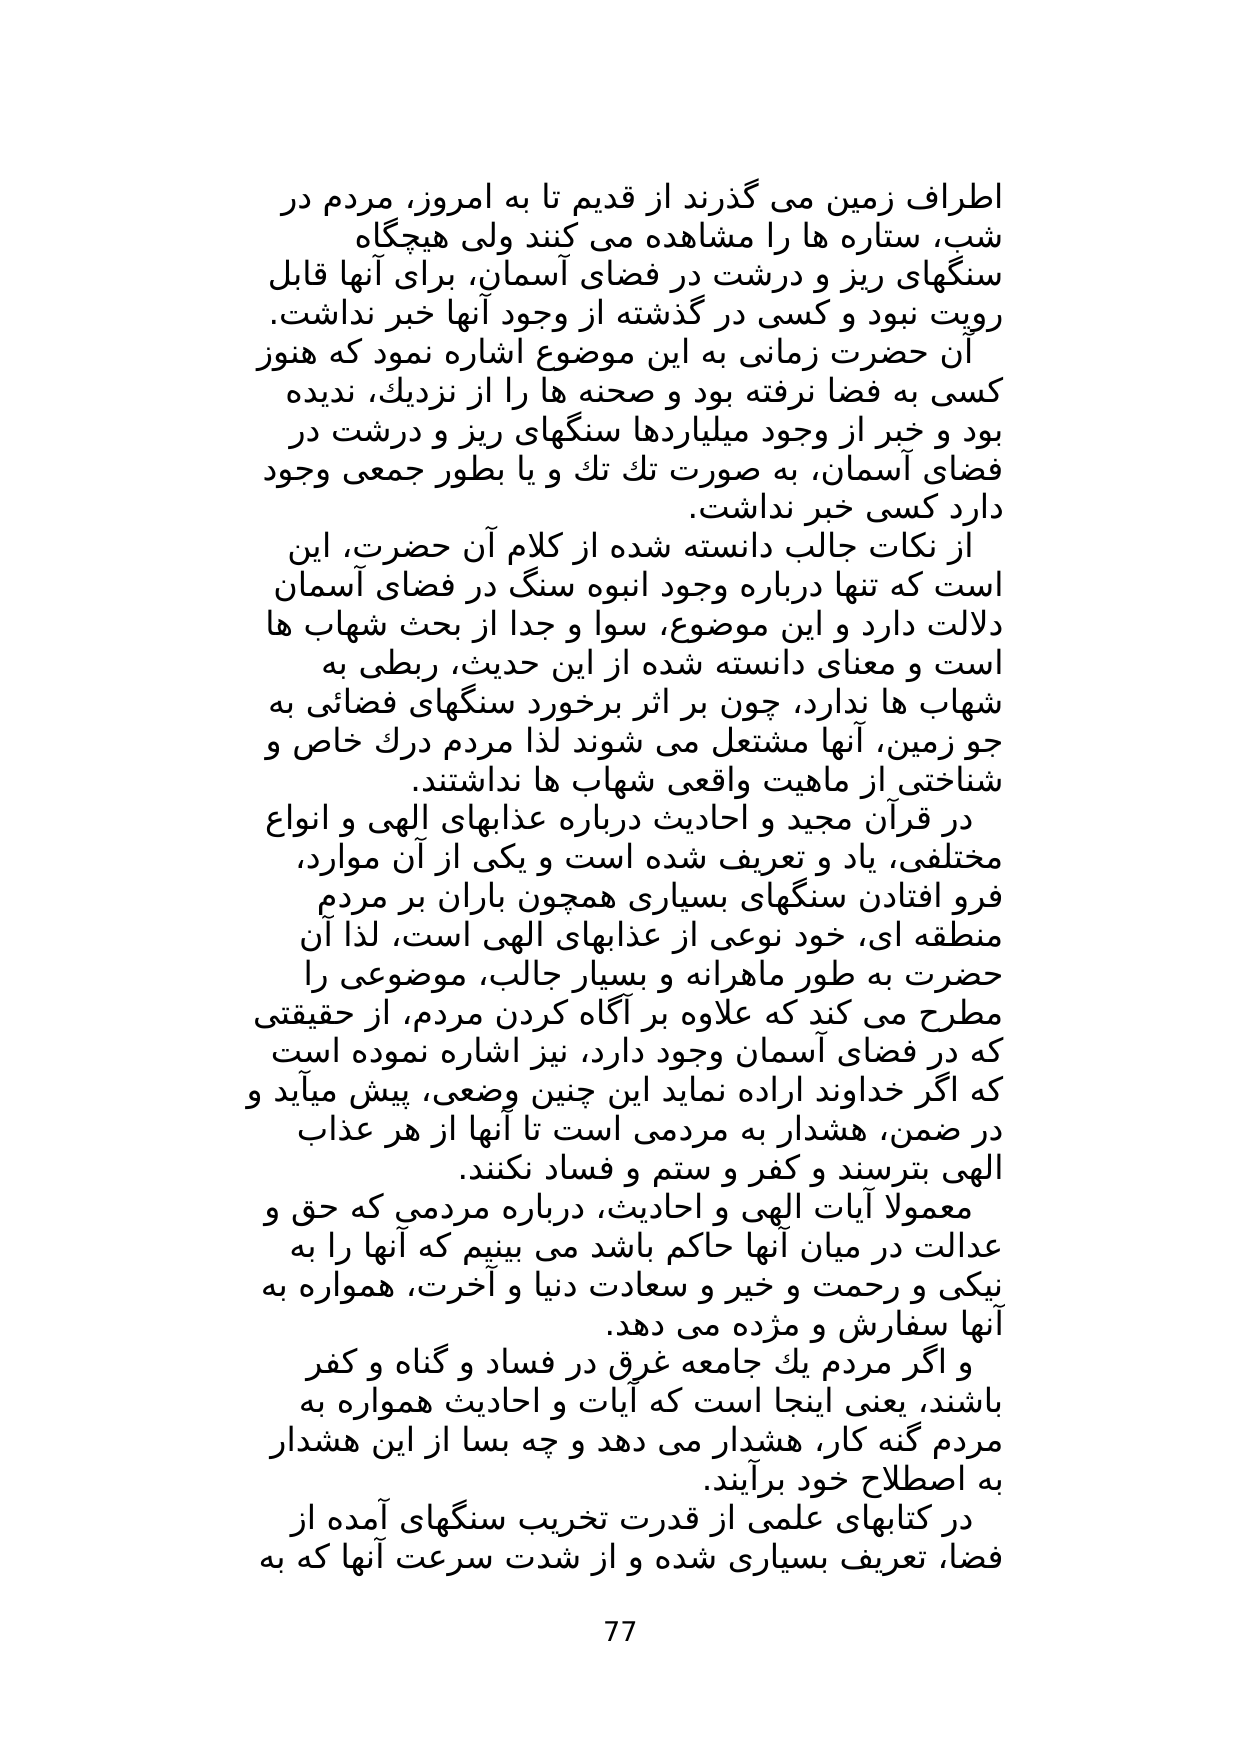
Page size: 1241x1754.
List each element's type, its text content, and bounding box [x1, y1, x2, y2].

text آن حضرت زمانى به اين موضوع اشاره نمود كه هنوز كسى به فضا نرفته بود و صحنه ها را از نزديك، نديده بود و خبر از وجود ميلياردها سنگهاى ريز و درشت در فضاى آسمان، به صورت تك تك و يا بطور جمعى وجود دارد كسى خبر نداشت. [236, 333, 1004, 527]
text از نكات جالب دانسته شده از كلام آن حضرت، اين است كه تنها درباره وجود انبوه سنگ در فضاى آسمان دلالت دارد و اين موضوع، سوا و جدا از بحث شهاب ها است و معناى دانسته شده از اين حديث، ربطى به شهاب ها ندارد، چون بر اثر برخورد سنگهاى فضائى به جو زمين، آنها مشتعل مى شوند لذا مردم درك خاص و شناختى از ماهيت واقعى شهاب ها نداشتند. [236, 527, 1004, 799]
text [236, 1498, 1004, 1576]
text و اگر مردم يك جامعه غرق در فساد و گناه و كفر باشند، يعنى اينجا است كه آيات و احاديث همواره به مردم گنه كار، هشدار مى دهد و چه بسا از اين هشدار به اصطلاح خود برآيند. [236, 1343, 1004, 1498]
text معمولا آيات الهى و احاديث، درباره مردمى كه حق و عدالت در ميان آنها حاكم باشد مى بينيم كه آنها را به نيكى و رحمت و خير و سعادت دنيا و آخرت، همواره به آنها سفارش و مژده مى دهد. [236, 1187, 1004, 1343]
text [236, 177, 1004, 333]
text در قرآن مجيد و احاديث درباره عذابهاى الهى و انواع مختلفى، ياد و تعريف شده است و يكى از آن موارد، فرو افتادن سنگهاى بسيارى همچون باران بر مردم منطقه اى، خود نوعى از عذابهاى الهى است، لذا آن حضرت به طور ماهرانه و بسيار جالب، موضوعى را مطرح مى كند كه علاوه بر آگاه كردن مردم، از حقيقتى كه در فضاى آسمان وجود دارد، نيز اشاره نموده است كه اگر خداوند اراده نمايد اين چنين وضعى، پيش ميآيد و در ضمن، هشدار به مردمى است تا آنها از هر عذاب الهى بترسند و كفر و ستم و فساد نكنند. [236, 799, 1004, 1187]
